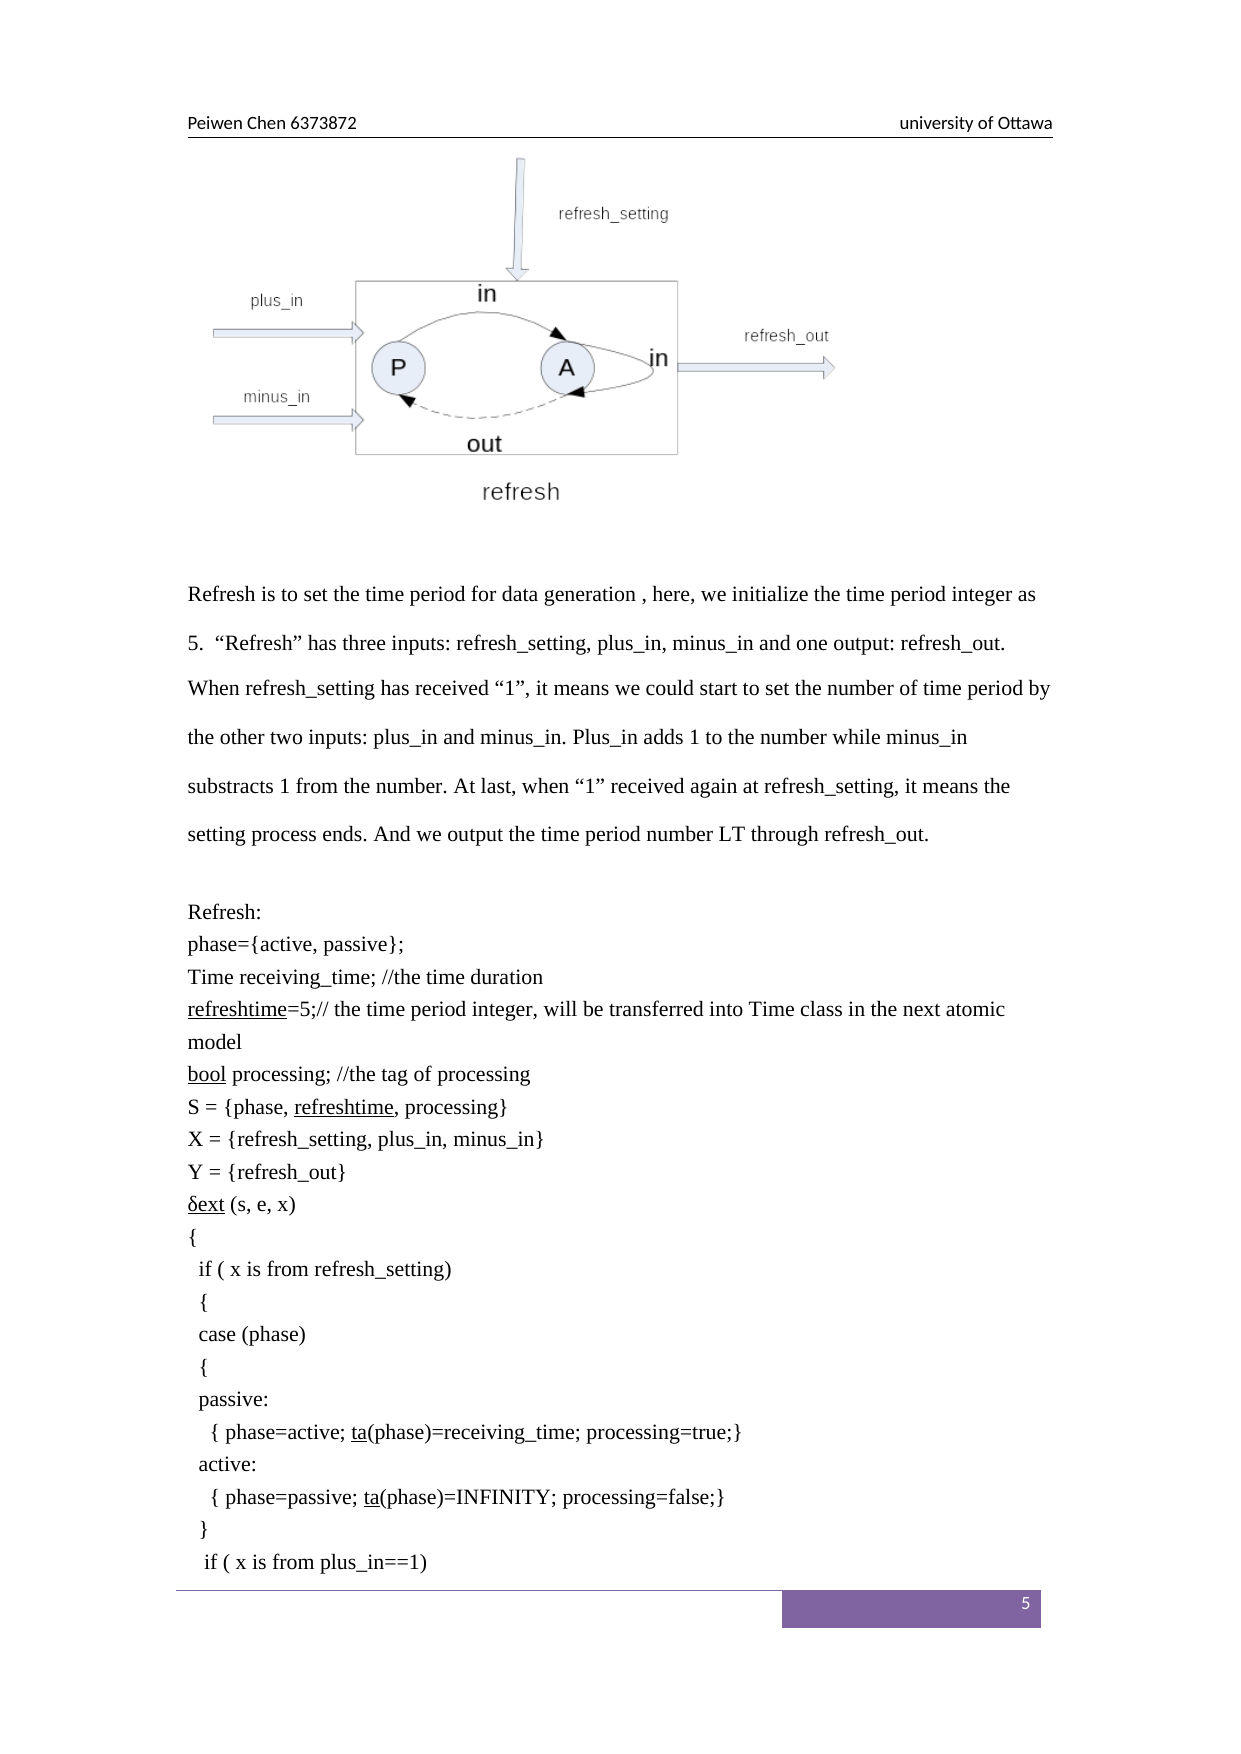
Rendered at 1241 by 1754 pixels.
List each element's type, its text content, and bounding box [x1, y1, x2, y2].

text Refresh is to set the time period for data generation , here, we initialize the time period integer as 5. “Refresh” has three inputs: refresh_setting, plus_in, minus_in and one output: refresh_out. [187, 578, 1053, 659]
text Y = {refresh_out} [187, 1155, 1053, 1188]
text case (phase) [187, 1318, 1053, 1350]
text S = {phase, refreshtime, processing} [187, 1090, 1053, 1123]
text active: [187, 1448, 1053, 1480]
text if ( x is from plus_in==1) [187, 1545, 1053, 1578]
text δext (s, e, x) [187, 1188, 1053, 1220]
text Time receiving_time; //the time duration [187, 960, 1053, 993]
text { phase=active; ta(phase)=receiving_time; processing=true;} [187, 1415, 1053, 1448]
text When refresh_setting has received “1”, it means we could start to set the number of time period by the other two inputs: plus_in and minus_in. Plus_in adds 1 to the number while minus_in substracts 1 from the number. At last, when “1” received again at refresh_setting, it means the setting process ends. And we output the time period number LT through refresh_out. [187, 671, 1053, 850]
text phase={active, passive}; [187, 928, 1053, 960]
text Refresh: [187, 895, 1053, 928]
text { [187, 1285, 1053, 1318]
text { [187, 1350, 1053, 1383]
text X = {refresh_setting, plus_in, minus_in} [187, 1123, 1053, 1155]
text { phase=passive; ta(phase)=INFINITY; processing=false;} [187, 1480, 1053, 1513]
text bool processing; //the tag of processing [187, 1058, 1053, 1090]
text } [187, 1513, 1053, 1545]
text { [187, 1220, 1053, 1253]
text refreshtime=5;// the time period integer, will be transferred into Time class in the next atomic model [187, 993, 1053, 1058]
text if ( x is from refresh_setting) [187, 1253, 1053, 1285]
text passive: [187, 1383, 1053, 1415]
